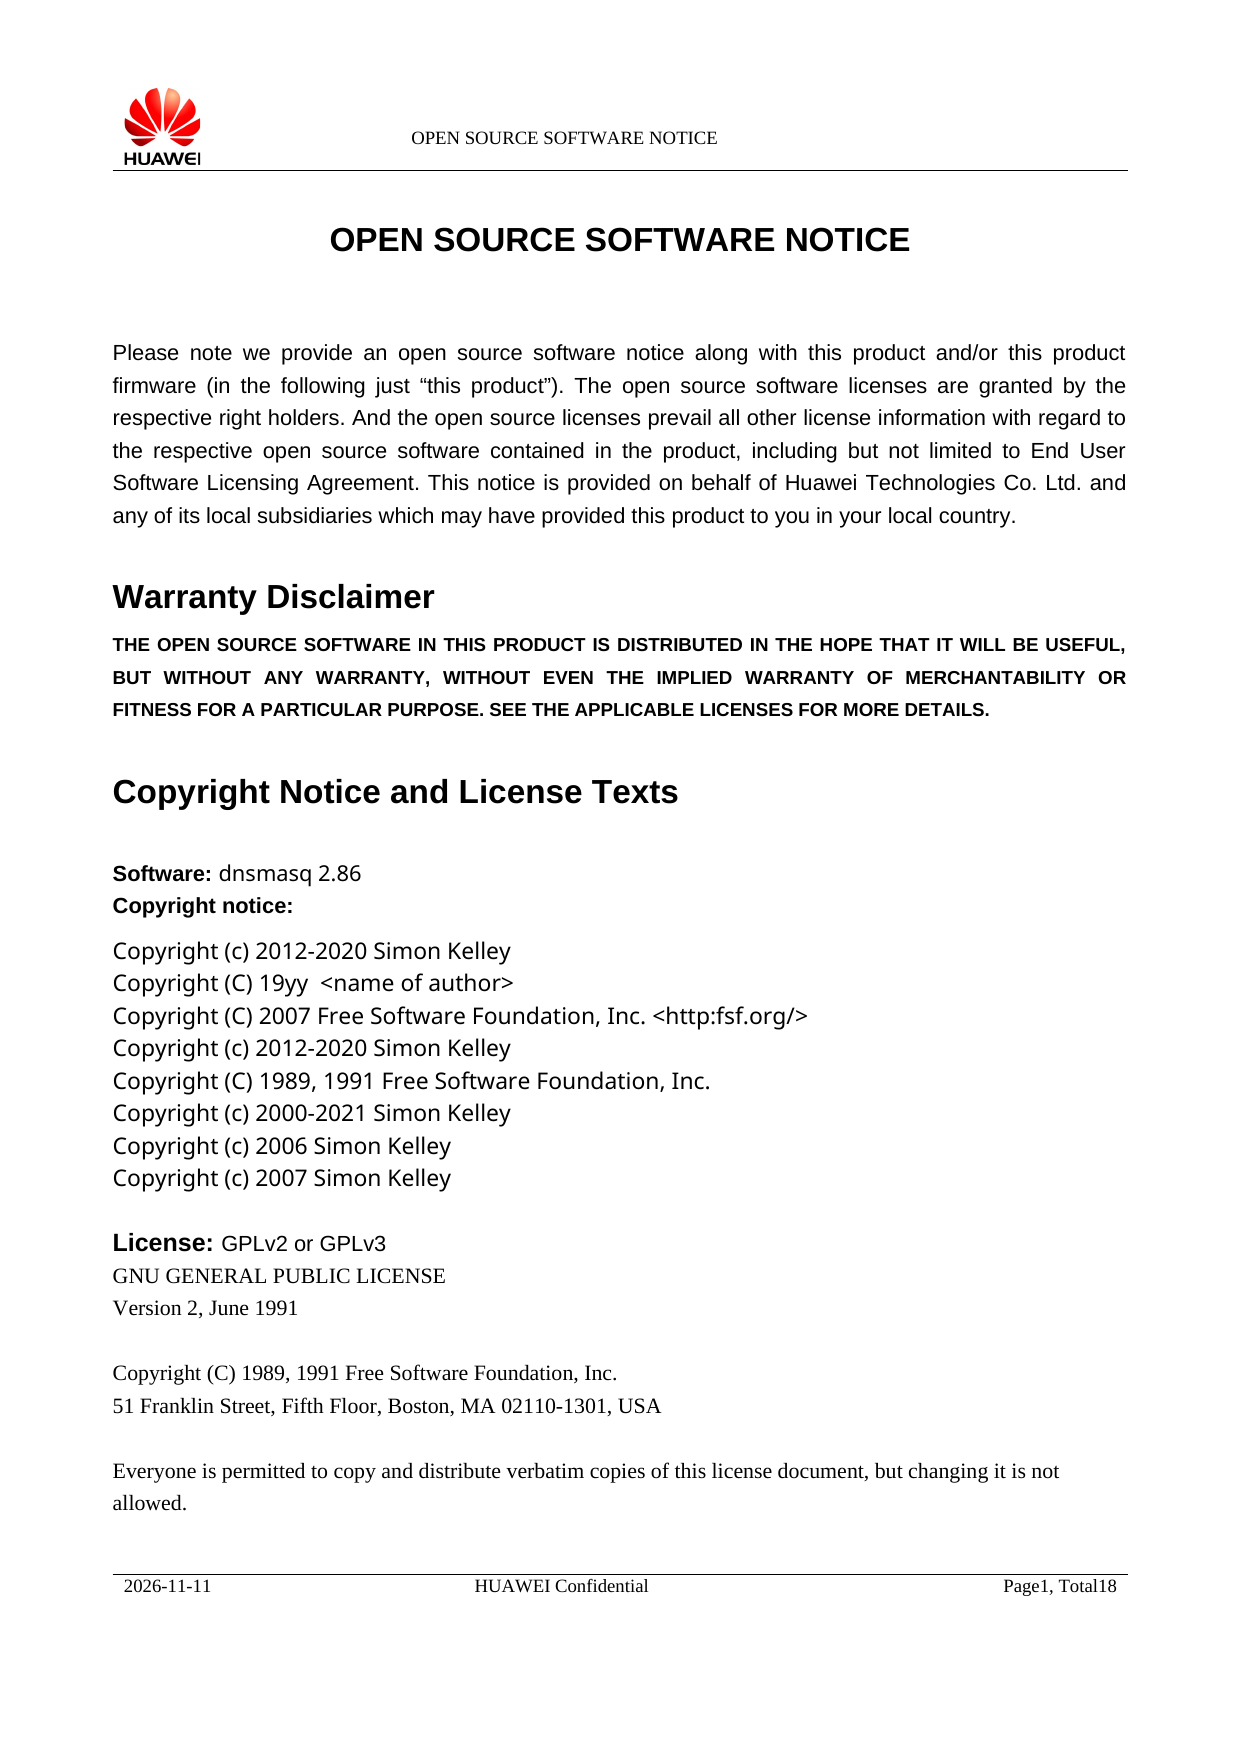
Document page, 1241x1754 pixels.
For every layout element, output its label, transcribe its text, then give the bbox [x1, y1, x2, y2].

text Copyright notice: [112, 889, 1128, 921]
text OPEN SOURCE SOFTWARE NOTICE [112, 206, 1128, 271]
text Copyright (c) 2012-2020 Simon Kelley Copyright (C) 19yy <name of author> Copyright (C) 2007 Free Software Foundation, Inc. <http:fsf.org/> Copyright (c) 2012-2020 Simon Kelley Copyright (C) 1989, 1991 Free Software Foundation, Inc. Copyright (c) 2000-2021 Simon Kelley Copyright (c) 2006 Simon Kelley Copyright (c) 2007 Simon Kelley [112, 934, 1128, 1226]
text The open source software in this product is distributed in the hope that it will be useful, but WITHOUT ANY WARRANTY, without even the implied warranty of MERCHANTABILITY or FITNESS FOR A PARTICULAR PURPOSE. See the applicable licenses for more details. [112, 629, 1128, 726]
picture [124, 88, 201, 165]
text License: GPLv2 or GPLv3 [112, 1226, 1128, 1259]
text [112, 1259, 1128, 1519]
text Warranty Disclaimer [112, 564, 1128, 629]
text Please note we provide an open source software notice along with this product and/or this product firmware (in the following just “this product”). The open source software licenses are granted by the respective right holders. And the open source licenses prevail all other license information with regard to the respective open source software contained in the product, including but not limited to End User Software Licensing Agreement. This notice is provided on behalf of Huawei Technologies Co. Ltd. and any of its local subsidiaries which may have provided this product to you in your local country. [112, 336, 1128, 531]
title Software: dnsmasq 2.86 [112, 856, 1128, 889]
text Copyright Notice and License Texts [112, 759, 1128, 824]
